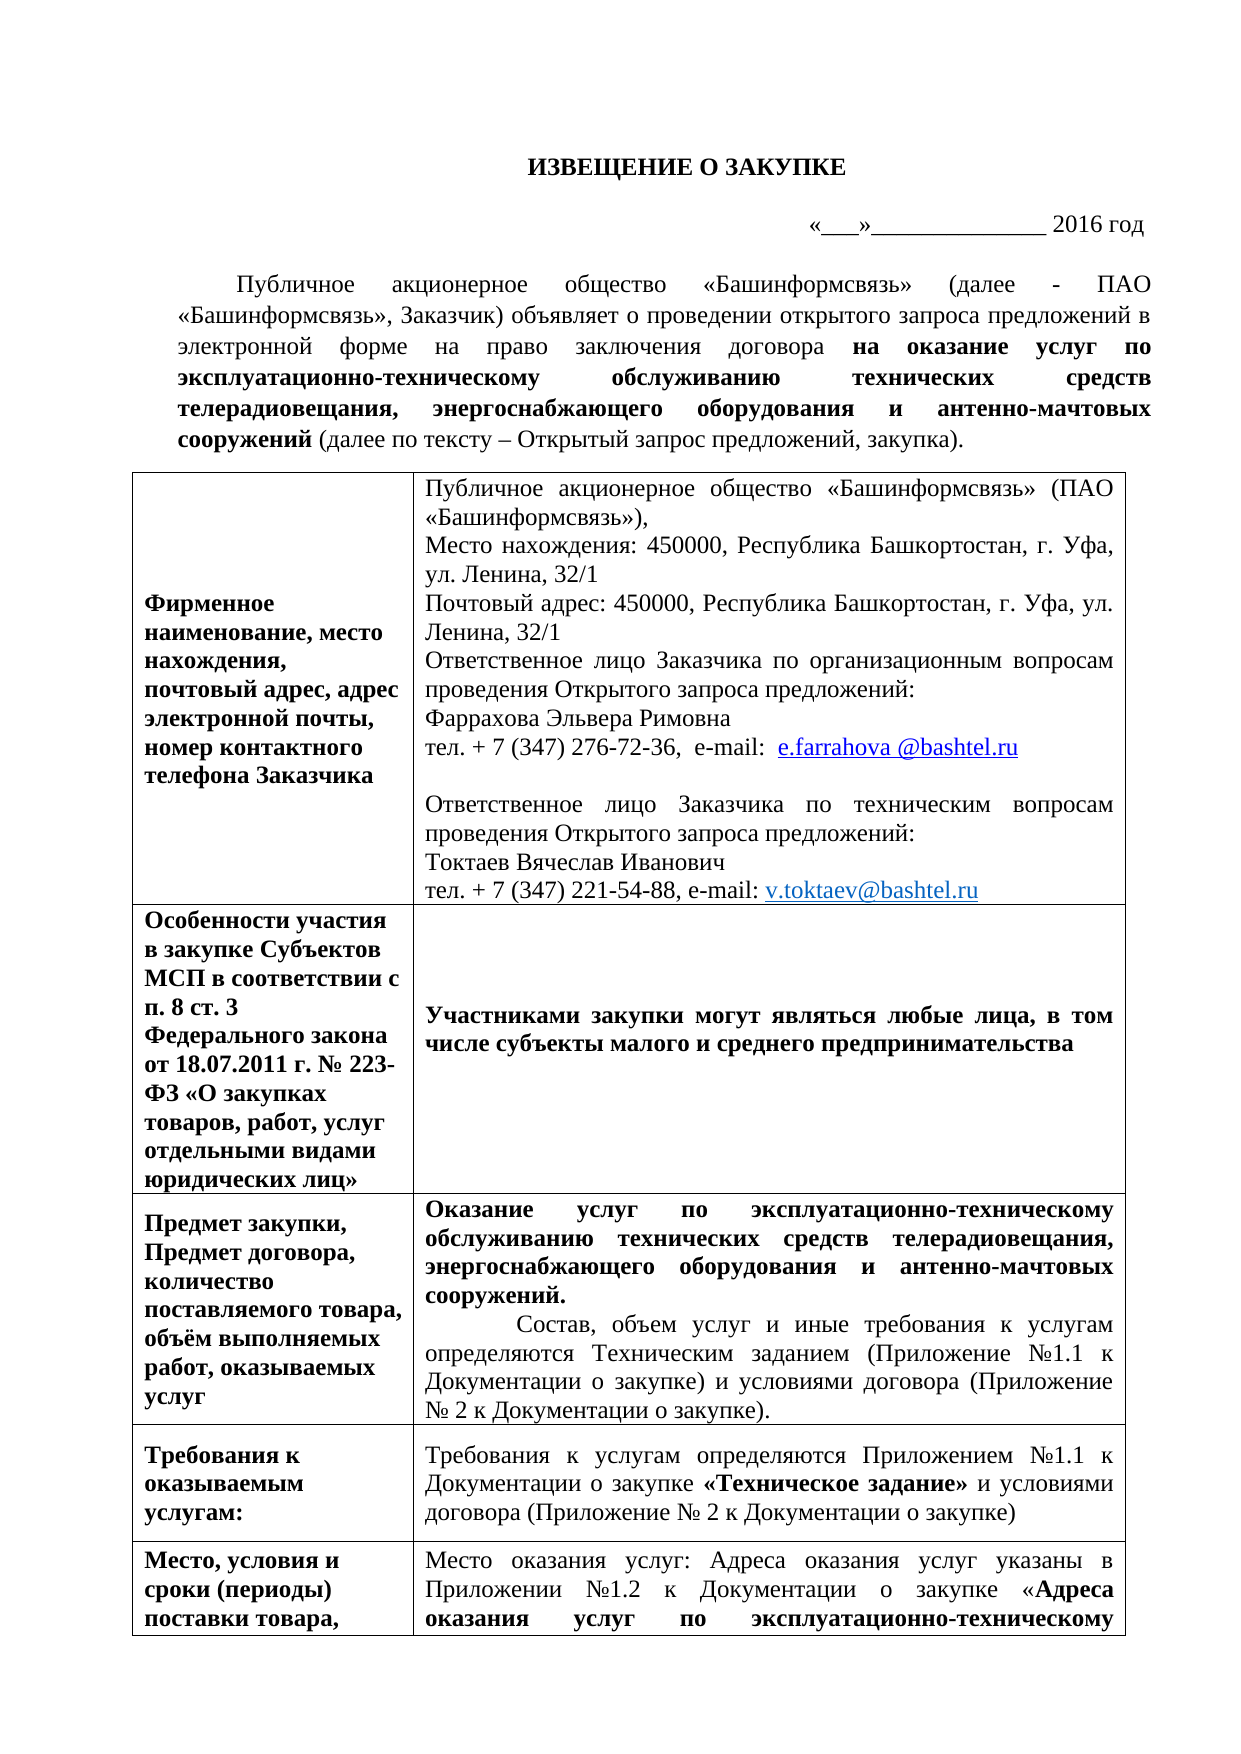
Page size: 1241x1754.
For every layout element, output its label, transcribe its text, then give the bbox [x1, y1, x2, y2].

table_cell Оказание услуг по эксплуатационно-техническому обслуживанию технических средств телерадиовещания, энергоснабжающего оборудования и антенно-мачтовых сооружений. Состав, объем услуг и иные требования к услугам определяются Техническим заданием (Приложение №1.1 к Документации о закупке) и условиями договора (Приложение № 2 к Документации о закупке). [414, 1194, 1125, 1424]
table_cell Предмет закупки, Предмет договора, количество поставляемого товара, объём выполняемых работ, оказываемых услуг [133, 1194, 413, 1424]
table_cell Требования к оказываемым услугам: [133, 1425, 413, 1541]
text Публичное акционерное общество «Башинформсвязь» (далее - ПАО «Башинформсвязь», Заказчик) объявляет о проведении открытого запроса предложений в электронной форме на право заключения договора на оказание услуг по эксплуатационно-техническому обслуживанию технических средств телерадиовещания, энергоснабжающего оборудования и антенно-мачтовых сооружений (далее по тексту – Открытый запрос предложений, закупка). [177, 269, 1152, 453]
table_header «___»______________ 2016 год [166, 209, 1155, 257]
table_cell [133, 1542, 413, 1635]
table_cell Особенности участия в закупке Субъектов МСП в соответствии с п. 8 ст. 3 Федерального закона от 18.07.2011 г. № 223-ФЗ «О закупках товаров, работ, услуг отдельными видами юридических лиц» [133, 905, 413, 1193]
table_header Фирменное наименование, место нахождения, почтовый адрес, адрес электронной почты, номер контактного телефона Заказчика [133, 473, 413, 904]
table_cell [414, 1542, 1125, 1635]
table_cell Требования к услугам определяются Приложением №1.1 к Документации о закупке «Техническое задание» и условиями договора (Приложение № 2 к Документации о закупке) [414, 1425, 1125, 1541]
text ИЗВЕЩЕНИЕ О ЗАКУПКЕ [222, 152, 1152, 180]
table_header Публичное акционерное общество «Башинформсвязь» (ПАО «Башинформсвязь»), Место нахождения: 450000, Республика Башкортостан, г. Уфа, ул. Ленина, 32/1 Почтовый адрес: 450000, Республика Башкортостан, г. Уфа, ул. Ленина, 32/1 Ответственное лицо Заказчика по организационным вопросам проведения Открытого запроса предложений: Фаррахова Эльвера Римовна тел. + 7 (347) 276-72-36, e-mail: e.farrahova @bashtel.ru Ответственное лицо Заказчика по техническим вопросам проведения Открытого запроса предложений: Токтаев Вячеслав Иванович тел. + 7 (347) 221-54-88, e-mail: v.toktaev@bashtel.ru [414, 473, 1125, 904]
table_cell Участниками закупки могут являться любые лица, в том числе субъекты малого и среднего предпринимательства [414, 905, 1125, 1193]
